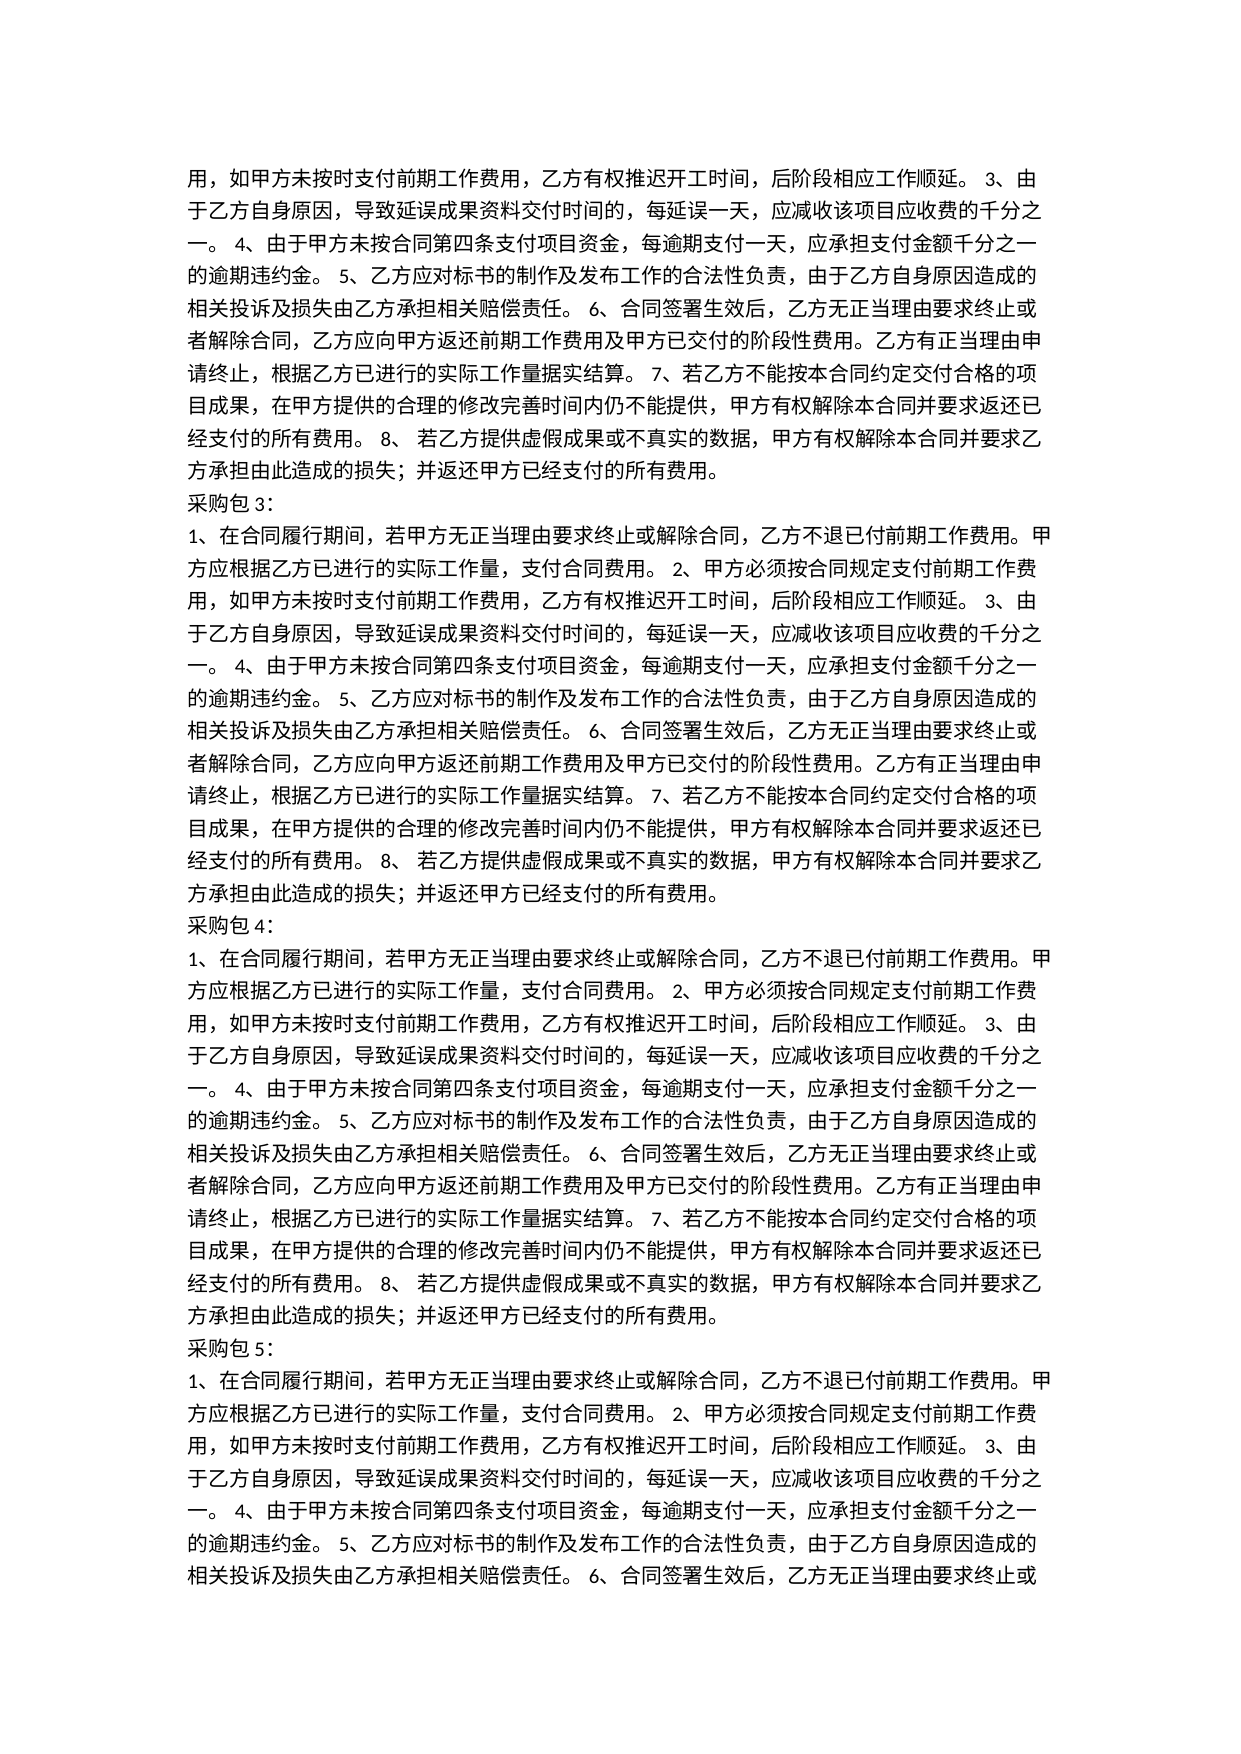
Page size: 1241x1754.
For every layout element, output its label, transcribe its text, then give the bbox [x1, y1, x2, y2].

text 采购包3： [187, 487, 1053, 519]
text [187, 1364, 1053, 1592]
text 采购包4： [187, 909, 1053, 942]
text 采购包5： [187, 1332, 1053, 1364]
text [187, 162, 1053, 487]
